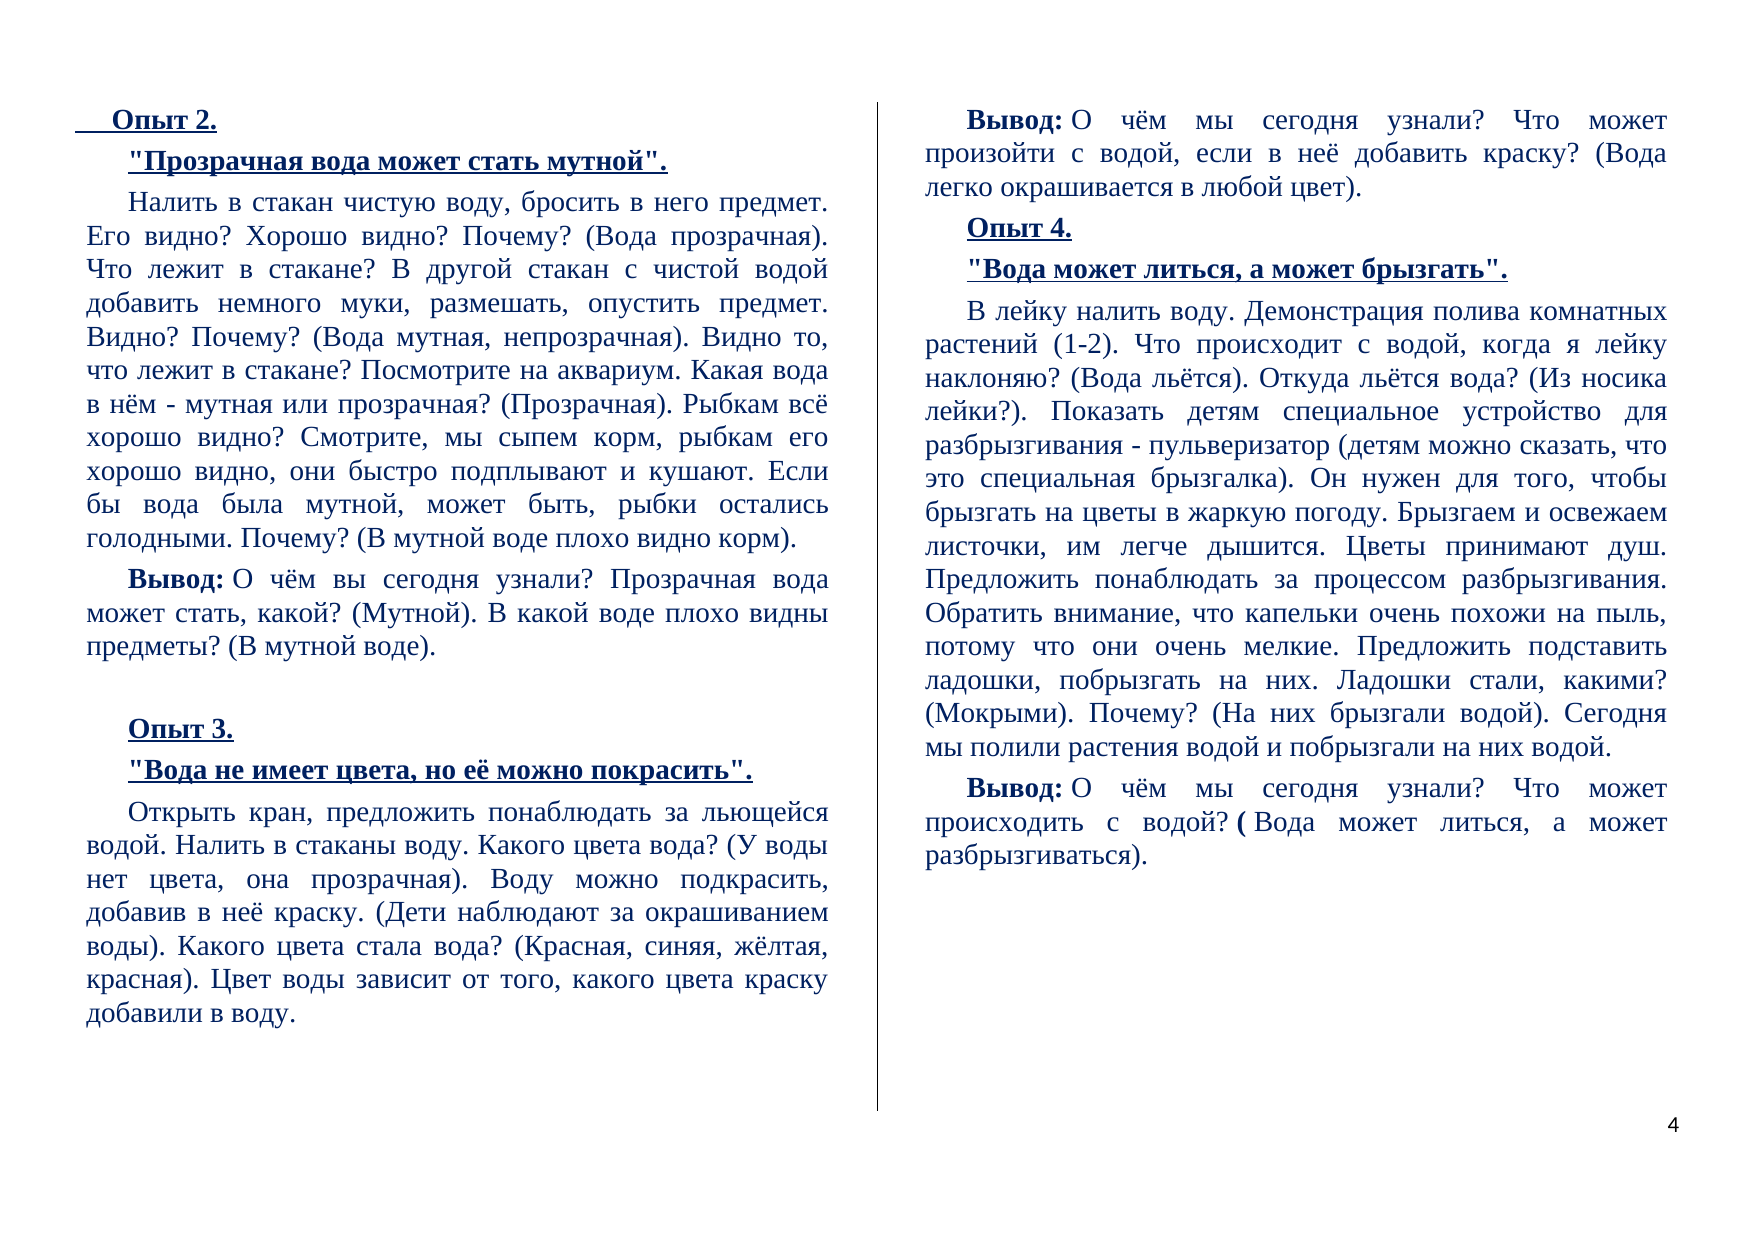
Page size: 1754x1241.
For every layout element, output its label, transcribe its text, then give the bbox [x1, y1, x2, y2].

text Опыт 2. [75, 102, 829, 135]
text "Прозрачная вода может стать мутной". [86, 143, 829, 177]
text Налить в стакан чистую воду, бросить в него предмет. Его видно? Хорошо видно? Почему? (Вода прозрачная). Что лежит в стакане? В другой стакан с чистой водой добавить немного муки, размешать, опустить предмет. Видно? Почему? (Вода мутная, непрозрачная). Видно то, что лежит в стакане? Посмотрите на аквариум. Какая вода в нём - мутная или прозрачная? (Прозрачная). Рыбкам всё хорошо видно? Смотрите, мы сыпем корм, рыбкам его хорошо видно, они быстро подплывают и кушают. Если бы вода была мутной, может быть, рыбки остались голодными. Почему? (В мутной воде плохо видно корм). [86, 184, 829, 553]
text В лейку налить воду. Демонстрация полива комнатных растений (1-2). Что происходит с водой, когда я лейку наклоняю? (Вода льётся). Откуда льётся вода? (Из носика лейки?). Показать детям специальное устройство для разбрызгивания - пульверизатор (детям можно сказать, что это специальная брызгалка). Он нужен для того, чтобы брызгать на цветы в жаркую погоду. Брызгаем и освежаем листочки, им легче дышится. Цветы принимают душ. Предложить понаблюдать за процессом разбрызгивания. Обратить внимание, что капельки очень похожи на пыль, потому что они очень мелкие. Предложить подставить ладошки, побрызгать на них. Ладошки стали, какими? (Мокрыми). Почему? (На них брызгали водой). Сегодня мы полили растения водой и побрызгали на них водой. [925, 293, 1668, 762]
text "Вода не имеет цвета, но её можно покрасить". [86, 752, 829, 786]
text Опыт 4. [925, 210, 1668, 244]
text Опыт 3. [86, 711, 829, 744]
text Вывод: О чём мы сегодня узнали? Что может происходить с водой? ( Вода может литься, а может разбрызгиваться). [925, 770, 1668, 871]
text Вывод: О чём вы сегодня узнали? Прозрачная вода может стать, какой? (Мутной). В какой воде плохо видны предметы? (В мутной воде). [86, 561, 829, 662]
text Открыть кран, предложить понаблюдать за льющейся водой. Налить в стаканы воду. Какого цвета вода? (У воды нет цвета, она прозрачная). Воду можно подкрасить, добавив в неё краску. (Дети наблюдают за окрашиванием воды). Какого цвета стала вода? (Красная, синяя, жёлтая, красная). Цвет воды зависит от того, какого цвета краску добавили в воду. [86, 794, 829, 1028]
text "Вода может литься, а может брызгать". [925, 252, 1668, 285]
text Вывод: О чём мы сегодня узнали? Что может произойти с водой, если в неё добавить краску? (Вода легко окрашивается в любой цвет). [925, 102, 1668, 202]
